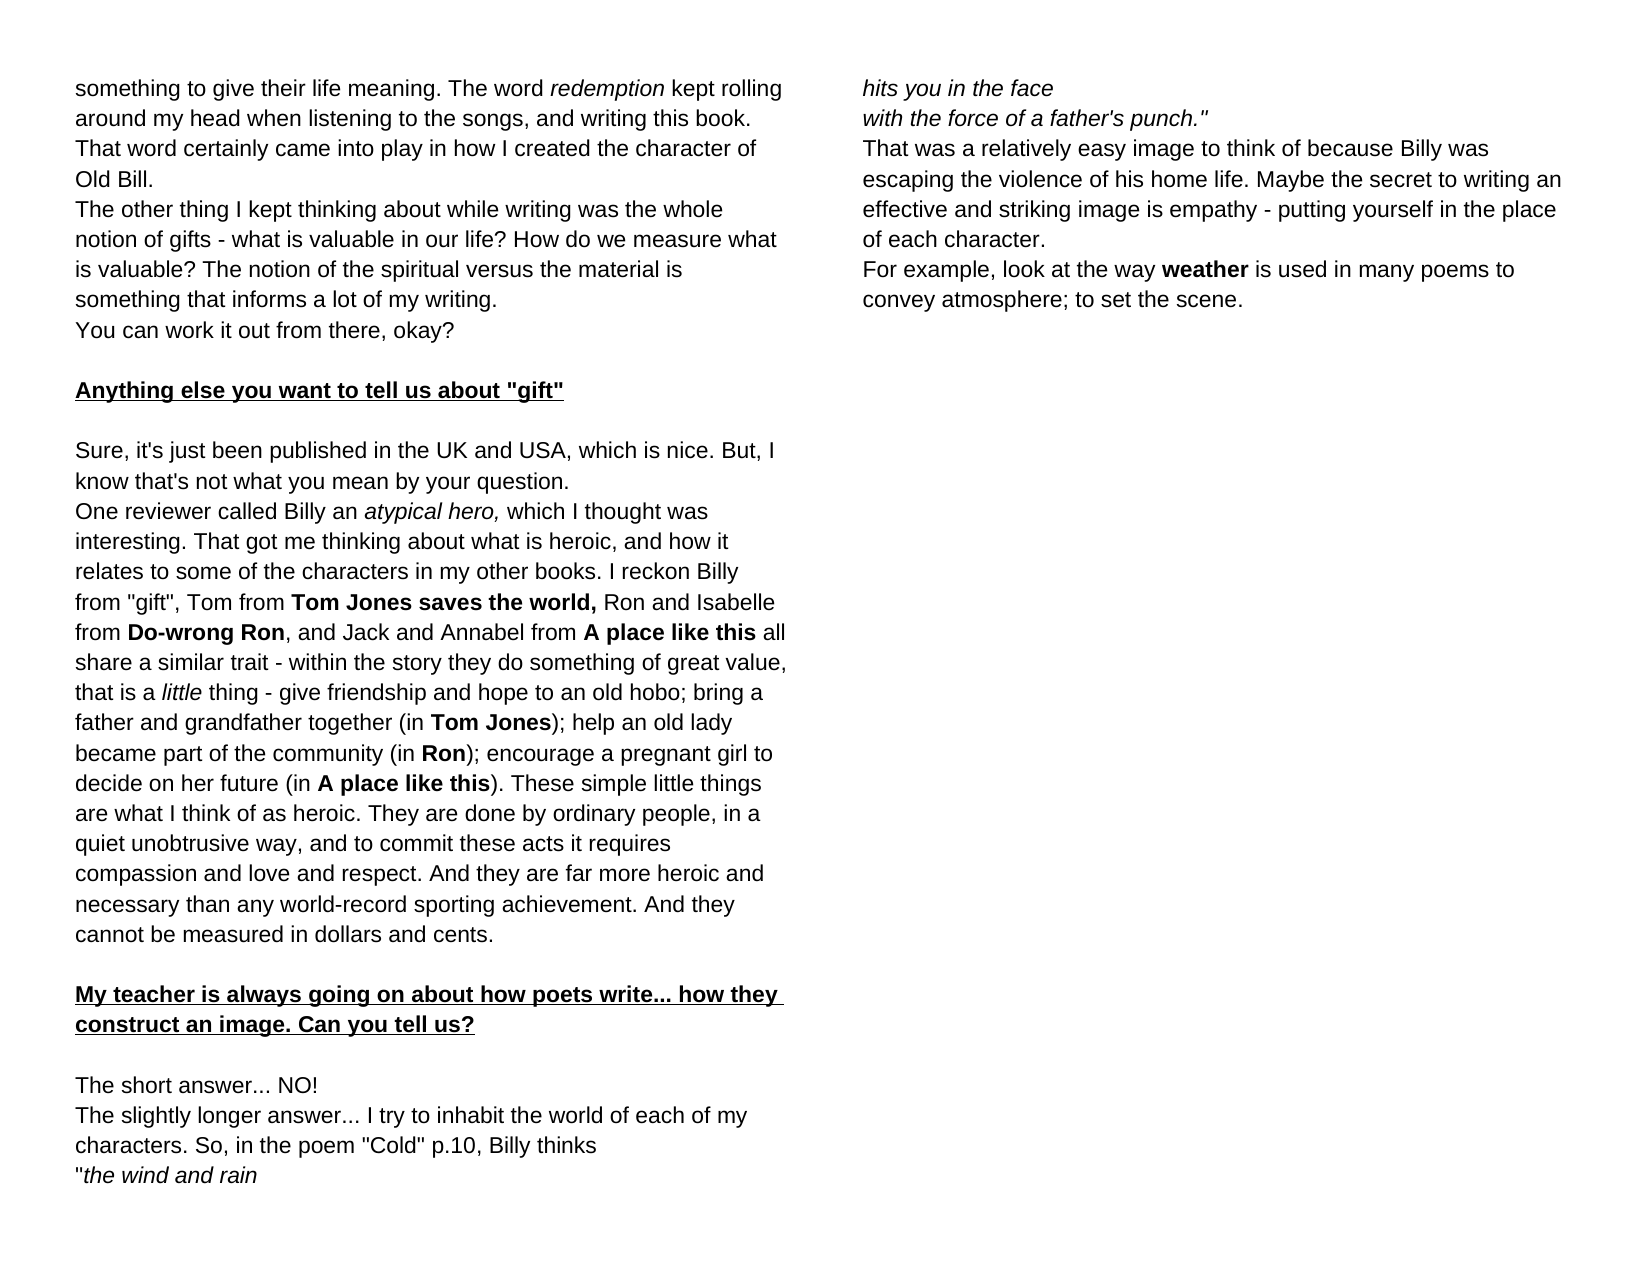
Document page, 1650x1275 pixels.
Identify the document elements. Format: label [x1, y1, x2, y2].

text [862, 75, 1575, 313]
text [75, 75, 787, 1189]
